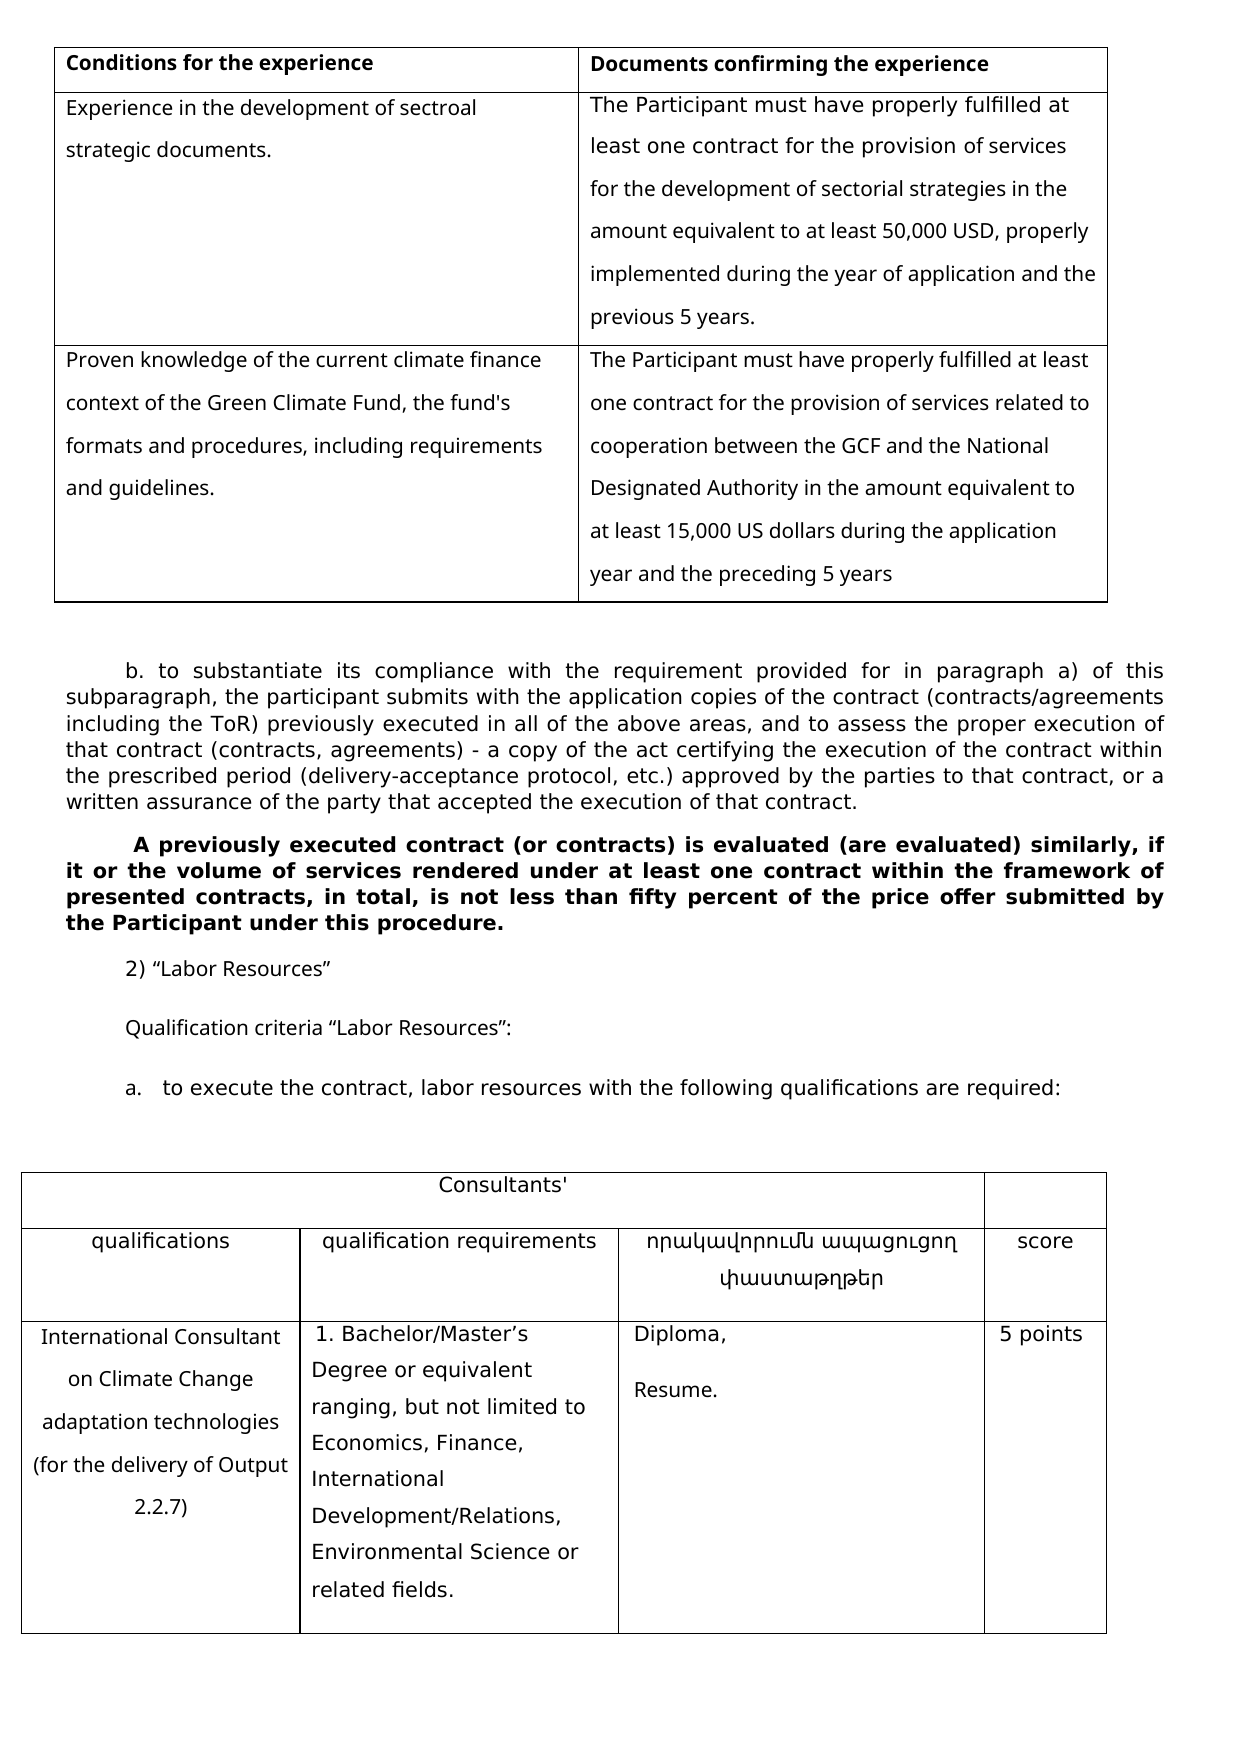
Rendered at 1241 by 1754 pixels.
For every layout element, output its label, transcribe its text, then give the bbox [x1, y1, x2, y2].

text b. to substantiate its compliance with the requirement provided for in paragraph a) of this subparagraph, the participant submits with the application copies of the contract (contracts/agreements including the ToR) previously executed in all of the above areas, and to assess the proper execution of that contract (contracts, agreements) - a copy of the act certifying the execution of the contract within the prescribed period (delivery-acceptance protocol, etc.) approved by the parties to that contract, or a written assurance of the party that accepted the execution of that contract. [66, 659, 1165, 814]
table_cell The Participant must have properly fulfilled at least one contract for the provision of services for the development of sectorial strategies in the amount equivalent to at least 50,000 USD, properly implemented during the year of application and the previous 5 years. [579, 93, 1107, 344]
table_cell qualification requirements [301, 1229, 618, 1321]
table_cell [22, 1322, 299, 1633]
table_cell score [985, 1229, 1106, 1321]
table_header Conditions for the experience [55, 48, 578, 92]
text A previously executed contract (or contracts) is evaluated (are evaluated) similarly, if it or the volume of services rendered under at least one contract within the framework of presented contracts, in total, is not less than fifty percent of the price offer submitted by the Participant under this procedure. [66, 833, 1165, 936]
table_cell The Participant must have properly fulfilled at least one contract for the provision of services related to cooperation between the GCF and the National Designated Authority in the amount equivalent to at least 15,000 US dollars during the application year and the preceding 5 years [579, 346, 1107, 601]
table_header [985, 1173, 1106, 1228]
table_header Consultants' [22, 1173, 984, 1228]
text 2) “Labor Resources” [66, 954, 1165, 982]
table_cell որակավորումն ապացուցող փաստաթղթեր [619, 1229, 984, 1321]
text Qualification criteria “Labor Resources”: [66, 1013, 1165, 1042]
table_header Documents confirming the experience [579, 48, 1107, 92]
table_cell Proven knowledge of the current climate finance context of the Green Climate Fund, the fund's formats and procedures, including requirements and guidelines. [55, 346, 578, 601]
table_cell qualifications [22, 1229, 299, 1321]
list to execute the contract, labor resources with the following qualifications are required: [125, 1073, 1165, 1101]
table_cell 1. Bachelor/Master’s Degree or equivalent ranging, but not limited to Economics, Finance, International Development/Relations, Environmental Science or related fields․ [301, 1322, 618, 1633]
table_cell 5 points [985, 1322, 1106, 1633]
table_cell Experience in the development of sectroal strategic documents. [55, 93, 578, 344]
table_cell Diploma, Resume. [619, 1322, 984, 1633]
